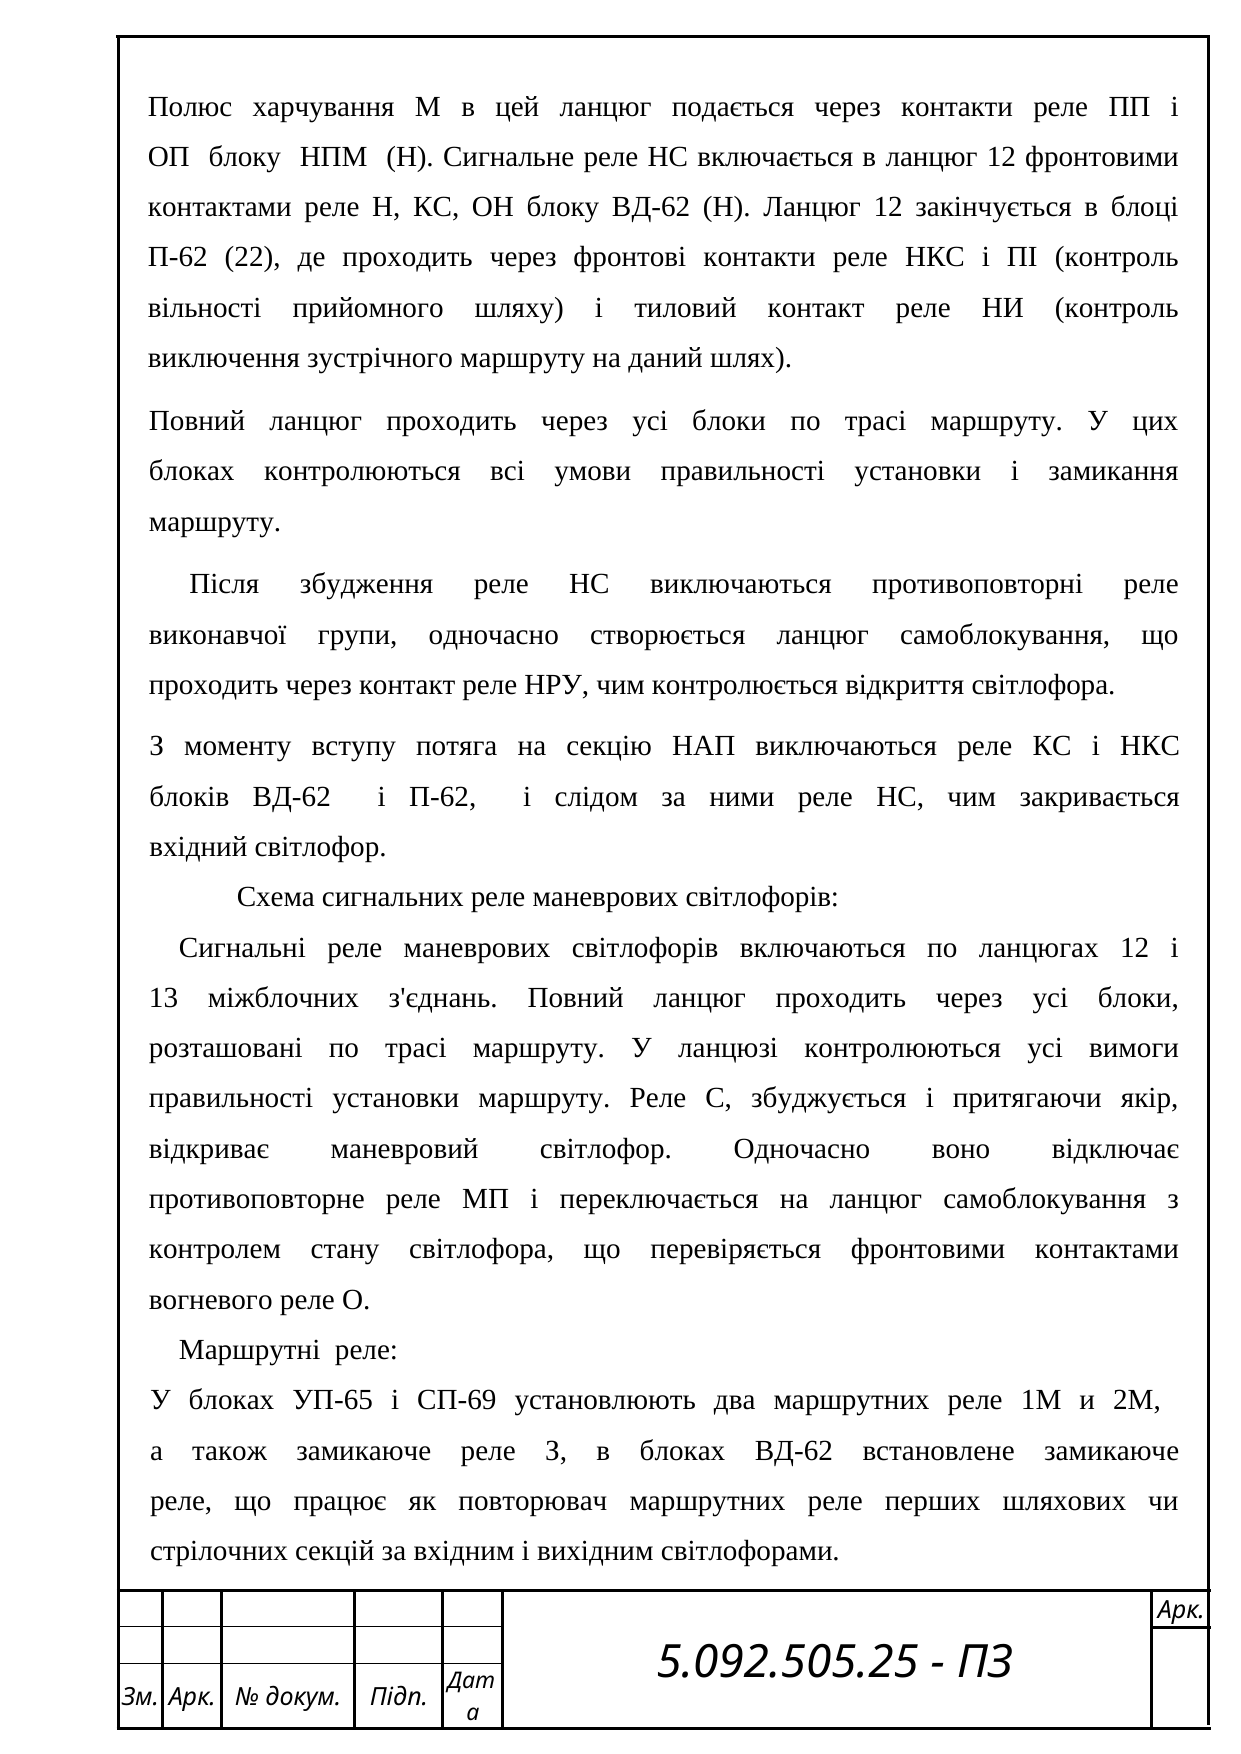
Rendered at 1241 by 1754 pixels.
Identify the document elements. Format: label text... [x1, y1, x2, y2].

text Полюс харчування М в цей ланцюг подається через контакти реле ПП і ОП блоку НПМ (Н). Сигнальне реле НС включається в ланцюг 12 фронтовими контактами реле Н, КС, ОН блоку ВД-62 (Н). Ланцюг 12 закінчується в блоці П-62 (22), де проходить через фронтові контакти реле НКС і ПІ (контроль вільності прийомного шляху) і тиловий контакт реле НИ (контроль виключення зустрічного маршруту на даний шлях). [148, 89, 1180, 374]
text Маршрутні реле: [149, 1332, 1180, 1366]
text Схема сигнальних реле маневрових світлофорів: [237, 879, 1181, 913]
text У блоках УП-65 і СП-69 установлюють два маршрутних реле 1М и 2М, а також замикаюче реле З, в блоках ВД-62 встановлене замикаюче реле, що працює як повторювач маршрутних реле перших шляхових чи стрілочних секцій за вхідним і вихідним світлофорами. [150, 1382, 1180, 1567]
text Повний ланцюг проходить через усі блоки по трасі маршруту. У цих блоках контролюються всі умови правильності установки і замикання маршруту. [149, 403, 1180, 537]
text Сигнальні реле маневрових світлофорів включаються по ланцюгах 12 і 13 міжблочних з'єднань. Повний ланцюг проходить через усі блоки, розташовані по трасі маршруту. У ланцюзі контролюються усі вимоги правильності установки маршруту. Реле С, збуджується і притягаючи якір, відкриває маневровий світлофор. Одночасно воно відключає противоповторне реле МП і переключається на ланцюг самоблокування з контролем стану світлофора, що перевіряється фронтовими контактами вогневого реле О. [149, 930, 1180, 1315]
text З моменту вступу потяга на секцію НАП виключаються реле КС і НКС блоків ВД-62 і П-62, і слідом за ними реле НС, чим закривається вхідний світлофор. [149, 728, 1181, 863]
text Після збудження реле НС виключаються противоповторні реле виконавчої групи, одночасно створюється ланцюг самоблокування, що проходить через контакт реле НРУ, чим контролюється відкриття світлофора. [149, 566, 1180, 701]
